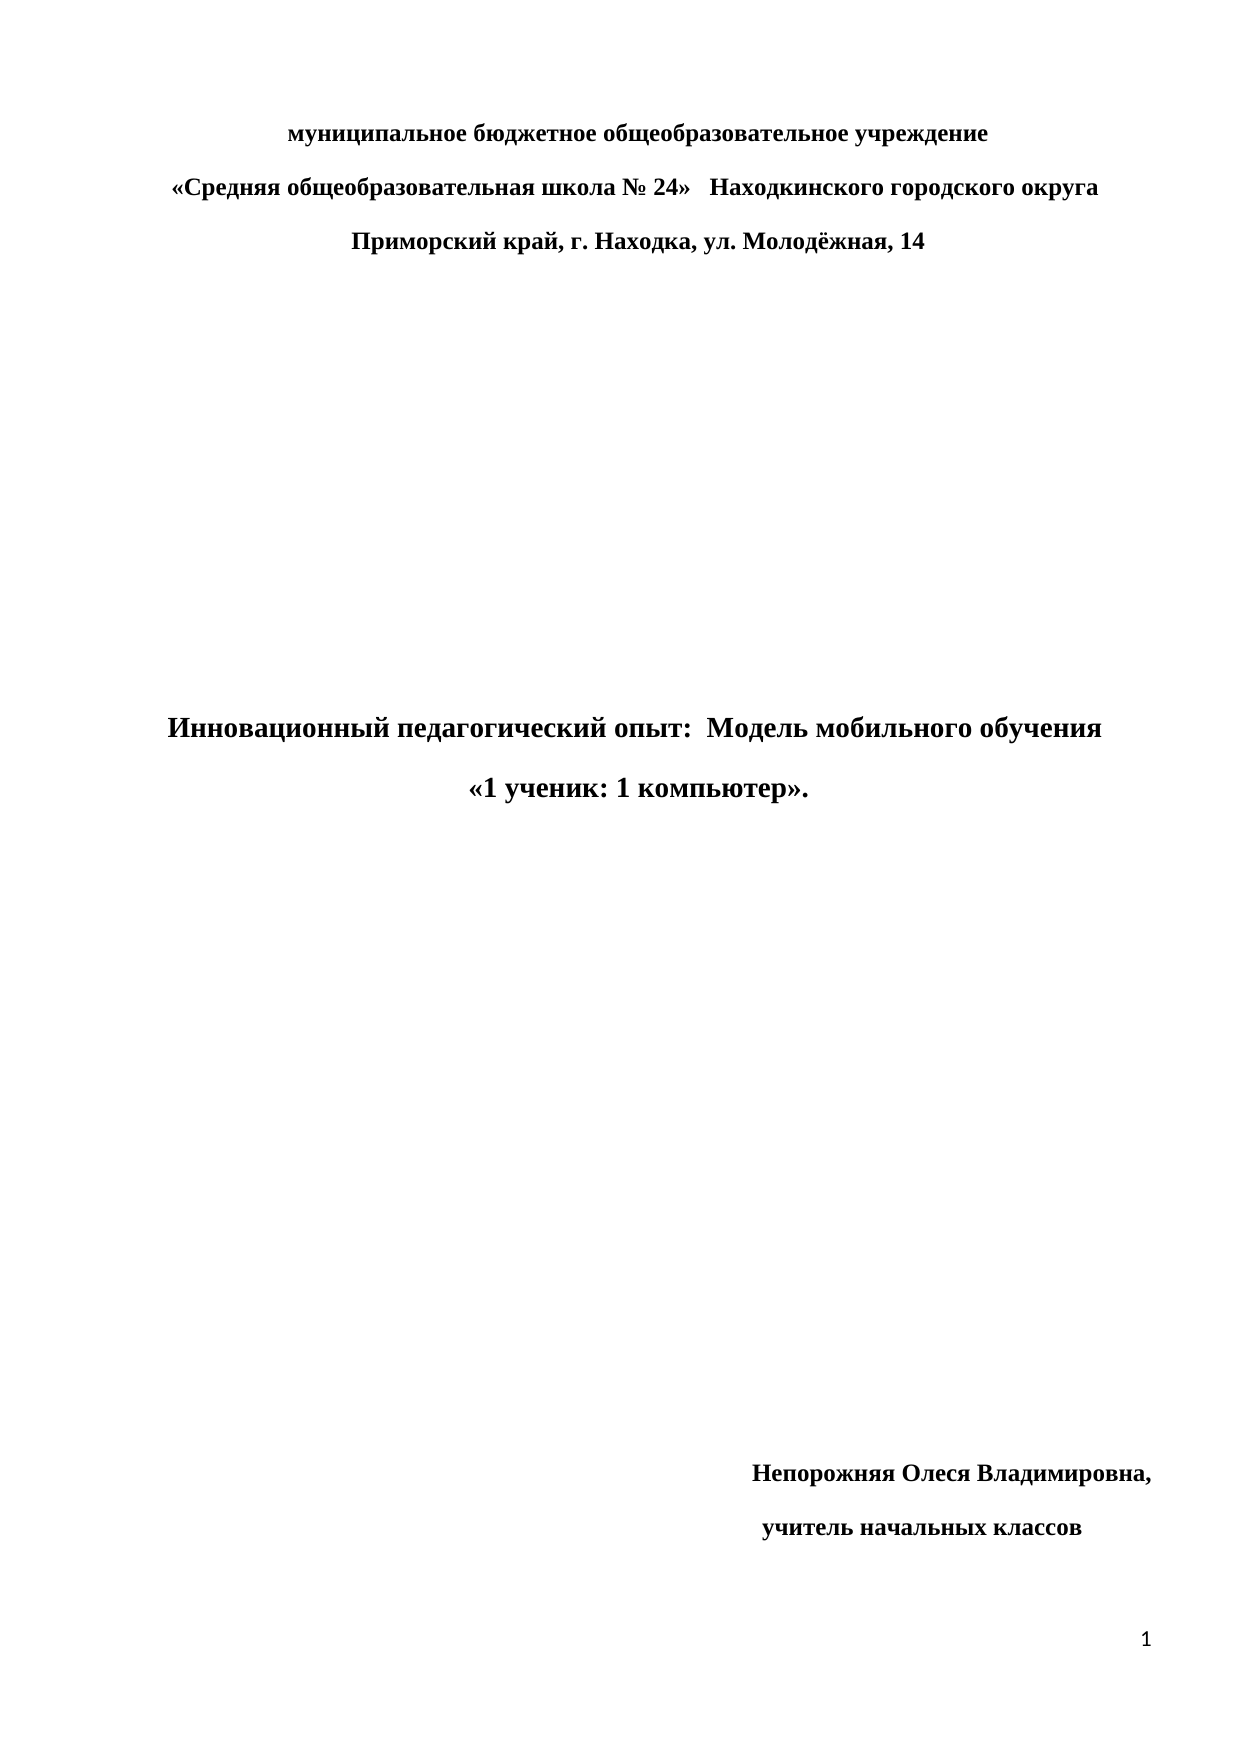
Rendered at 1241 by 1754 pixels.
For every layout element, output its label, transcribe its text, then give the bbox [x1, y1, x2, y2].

text Приморский край, г. Находка, ул. Молодёжная, 14 [118, 226, 1152, 254]
text муниципальное бюджетное общеобразовательное учреждение [118, 118, 1152, 147]
text Инновационный педагогический опыт: Модель мобильного обучения [118, 711, 1152, 744]
text Непорожняя Олеся Владимировна, [118, 1458, 1152, 1486]
text «Средняя общеобразовательная школа № 24» Находкинского городского округа [118, 172, 1152, 201]
text «1 ученик: 1 компьютер». [118, 770, 1152, 803]
text учитель начальных классов [118, 1512, 1152, 1540]
